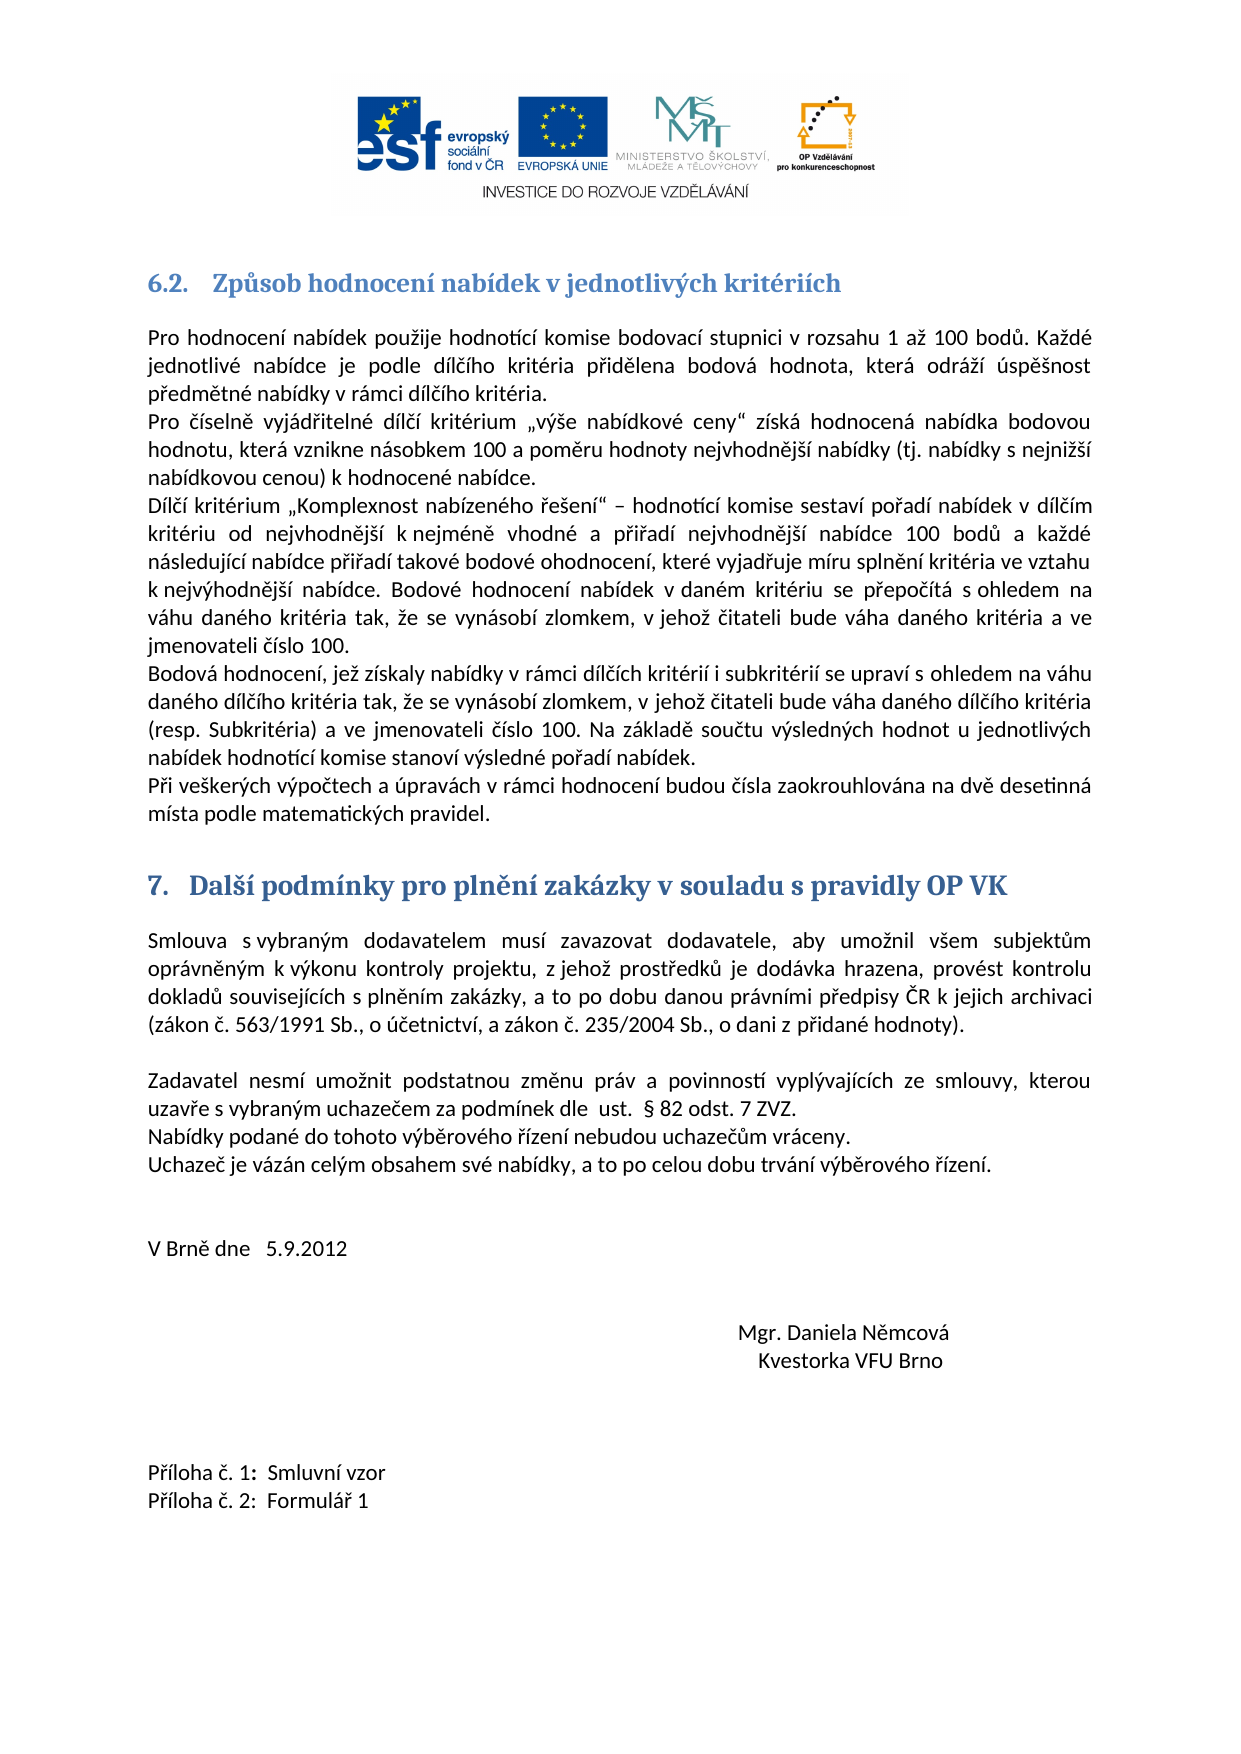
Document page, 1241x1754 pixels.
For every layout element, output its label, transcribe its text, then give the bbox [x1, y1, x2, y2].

text Mgr. Daniela Němcová [148, 1318, 1093, 1346]
text Pro hodnocení nabídek použije hodnotící komise bodovací stupnici v rozsahu 1 až 100 bodů. Každé jednotlivé nabídce je podle dílčího kritéria přidělena bodová hodnota, která odráží úspěšnost předmětné nabídky v rámci dílčího kritéria. [148, 323, 1093, 407]
subtitle Další podmínky pro plnění zakázky v souladu s pravidly OP VK [148, 869, 1093, 902]
text Nabídky podané do tohoto výběrového řízení nebudou uchazečům vráceny. [148, 1122, 1093, 1150]
text Příloha č. 2: Formulář 1 [148, 1486, 1093, 1514]
subtitle Způsob hodnocení nabídek v jednotlivých kritériích [148, 268, 1093, 299]
text V Brně dne 5.9.2012 [148, 1234, 1093, 1262]
text Bodová hodnocení, jež získaly nabídky v rámci dílčích kritérií i subkritérií se upraví s ohledem na váhu daného dílčího kritéria tak, že se vynásobí zlomkem, v jehož čitateli bude váha daného dílčího kritéria (resp. Subkritéria) a ve jmenovateli číslo 100. Na základě součtu výsledných hodnot u jednotlivých nabídek hodnotící komise stanoví výsledné pořadí nabídek. [148, 659, 1093, 771]
text Uchazeč je vázán celým obsahem své nabídky, a to po celou dobu trvání výběrového řízení. [148, 1150, 1093, 1178]
text Smlouva s vybraným dodavatelem musí zavazovat dodavatele, aby umožnil všem subjektům oprávněným k výkonu kontroly projektu, z jehož prostředků je dodávka hrazena, provést kontrolu dokladů souvisejících s plněním zakázky, a to po dobu danou právními předpisy ČR k jejich archivaci (zákon č. 563/1991 Sb., o účetnictví, a zákon č. 235/2004 Sb., o dani z přidané hodnoty). [148, 926, 1093, 1038]
text Příloha č. 1: Smluvní vzor [148, 1458, 1093, 1486]
text Pro číselně vyjádřitelné dílčí kritérium „výše nabídkové ceny“ získá hodnocená nabídka bodovou hodnotu, která vznikne násobkem 100 a poměru hodnoty nejvhodnější nabídky (tj. nabídky s nejnižší nabídkovou cenou) k hodnocené nabídce. [148, 407, 1093, 491]
picture [330, 73, 910, 216]
text Zadavatel nesmí umožnit podstatnou změnu práv a povinností vyplývajících ze smlouvy, kterou uzavře s vybraným uchazečem za podmínek dle ust. § 82 odst. 7 ZVZ. [148, 1066, 1093, 1122]
text Při veškerých výpočtech a úpravách v rámci hodnocení budou čísla zaokrouhlována na dvě desetinná místa podle matematických pravidel. [148, 771, 1093, 827]
text Kvestorka VFU Brno [148, 1346, 1093, 1374]
text Dílčí kritérium „Komplexnost nabízeného řešení“ – hodnotící komise sestaví pořadí nabídek v dílčím kritériu od nejvhodnější k nejméně vhodné a přiřadí nejvhodnější nabídce 100 bodů a každé následující nabídce přiřadí takové bodové ohodnocení, které vyjadřuje míru splnění kritéria ve vztahu k nejvýhodnější nabídce. Bodové hodnocení nabídek v daném kritériu se přepočítá s ohledem na váhu daného kritéria tak, že se vynásobí zlomkem, v jehož čitateli bude váha daného kritéria a ve jmenovateli číslo 100. [148, 491, 1093, 659]
